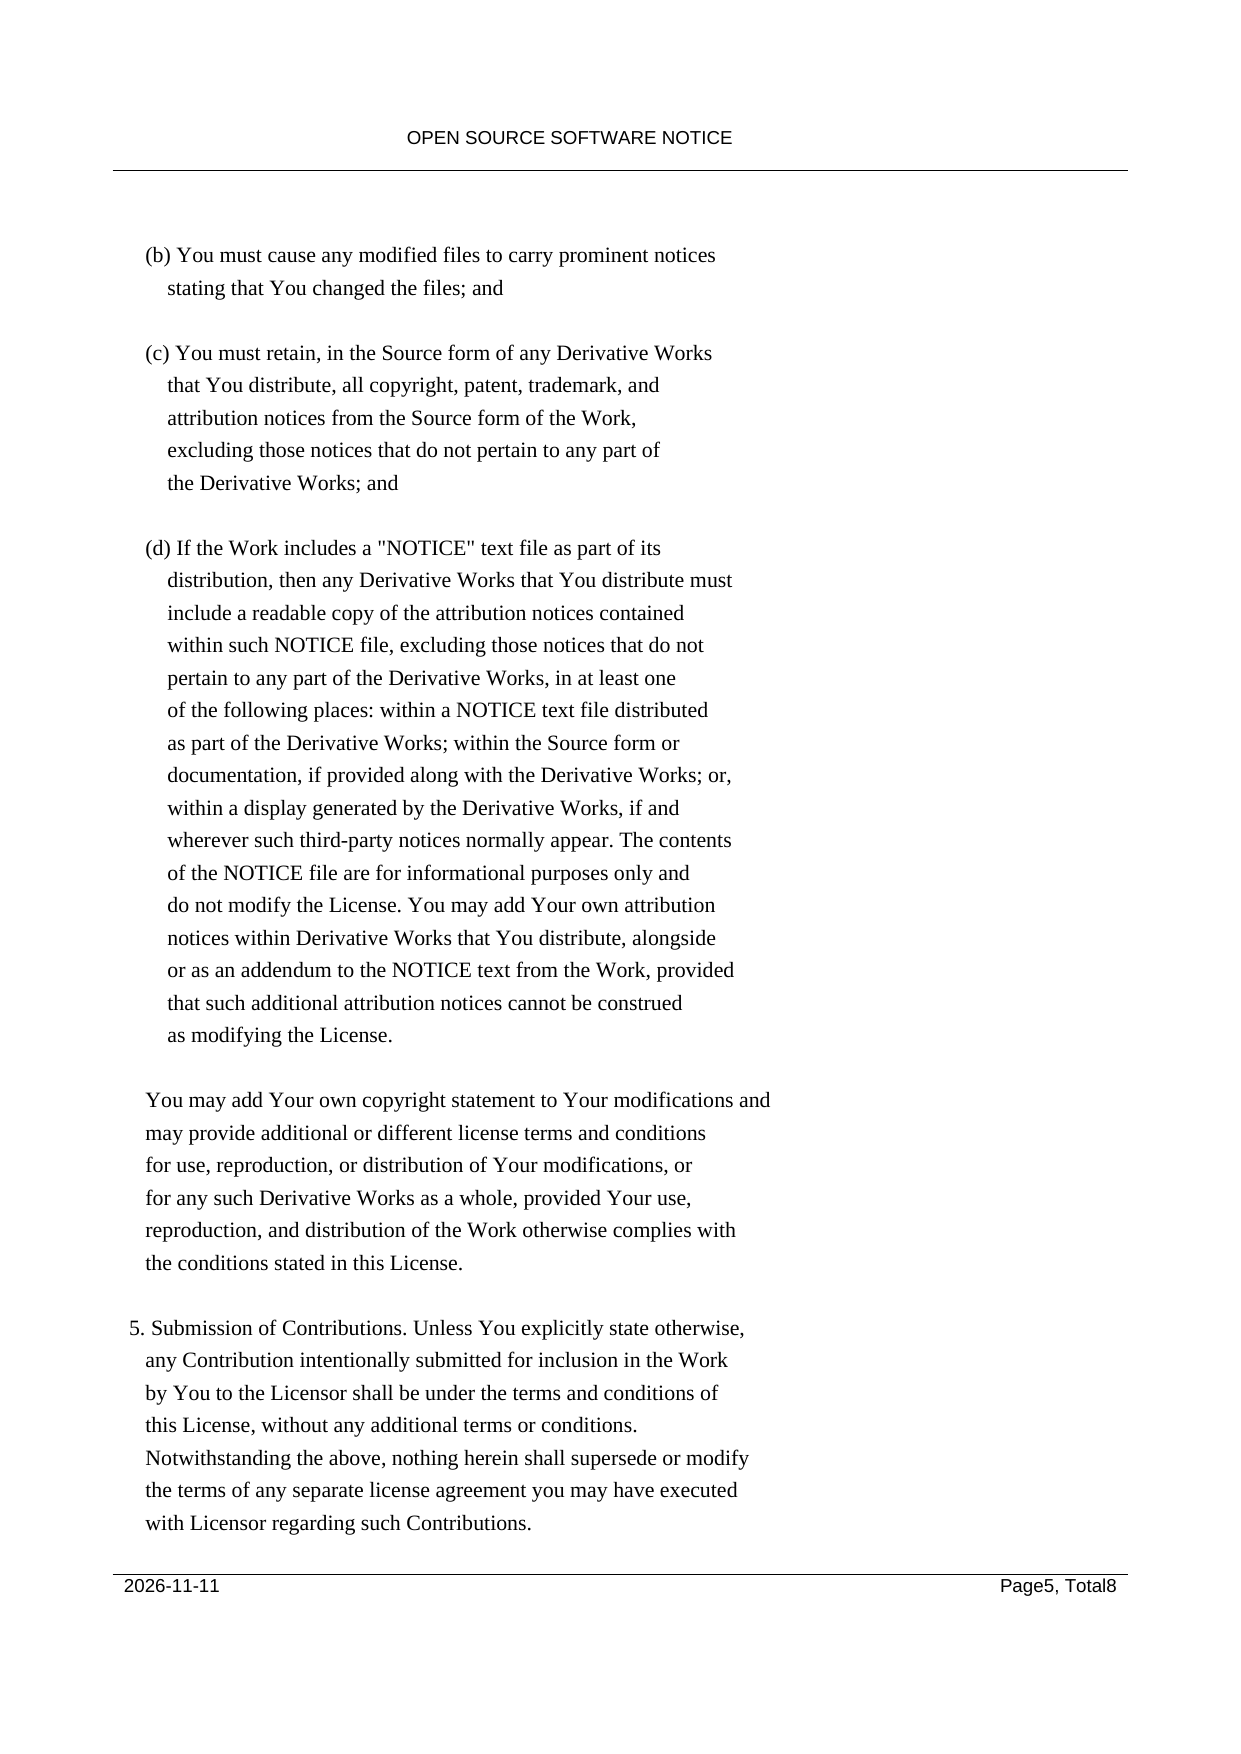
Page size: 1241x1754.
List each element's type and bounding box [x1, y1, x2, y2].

text [112, 206, 1128, 1539]
